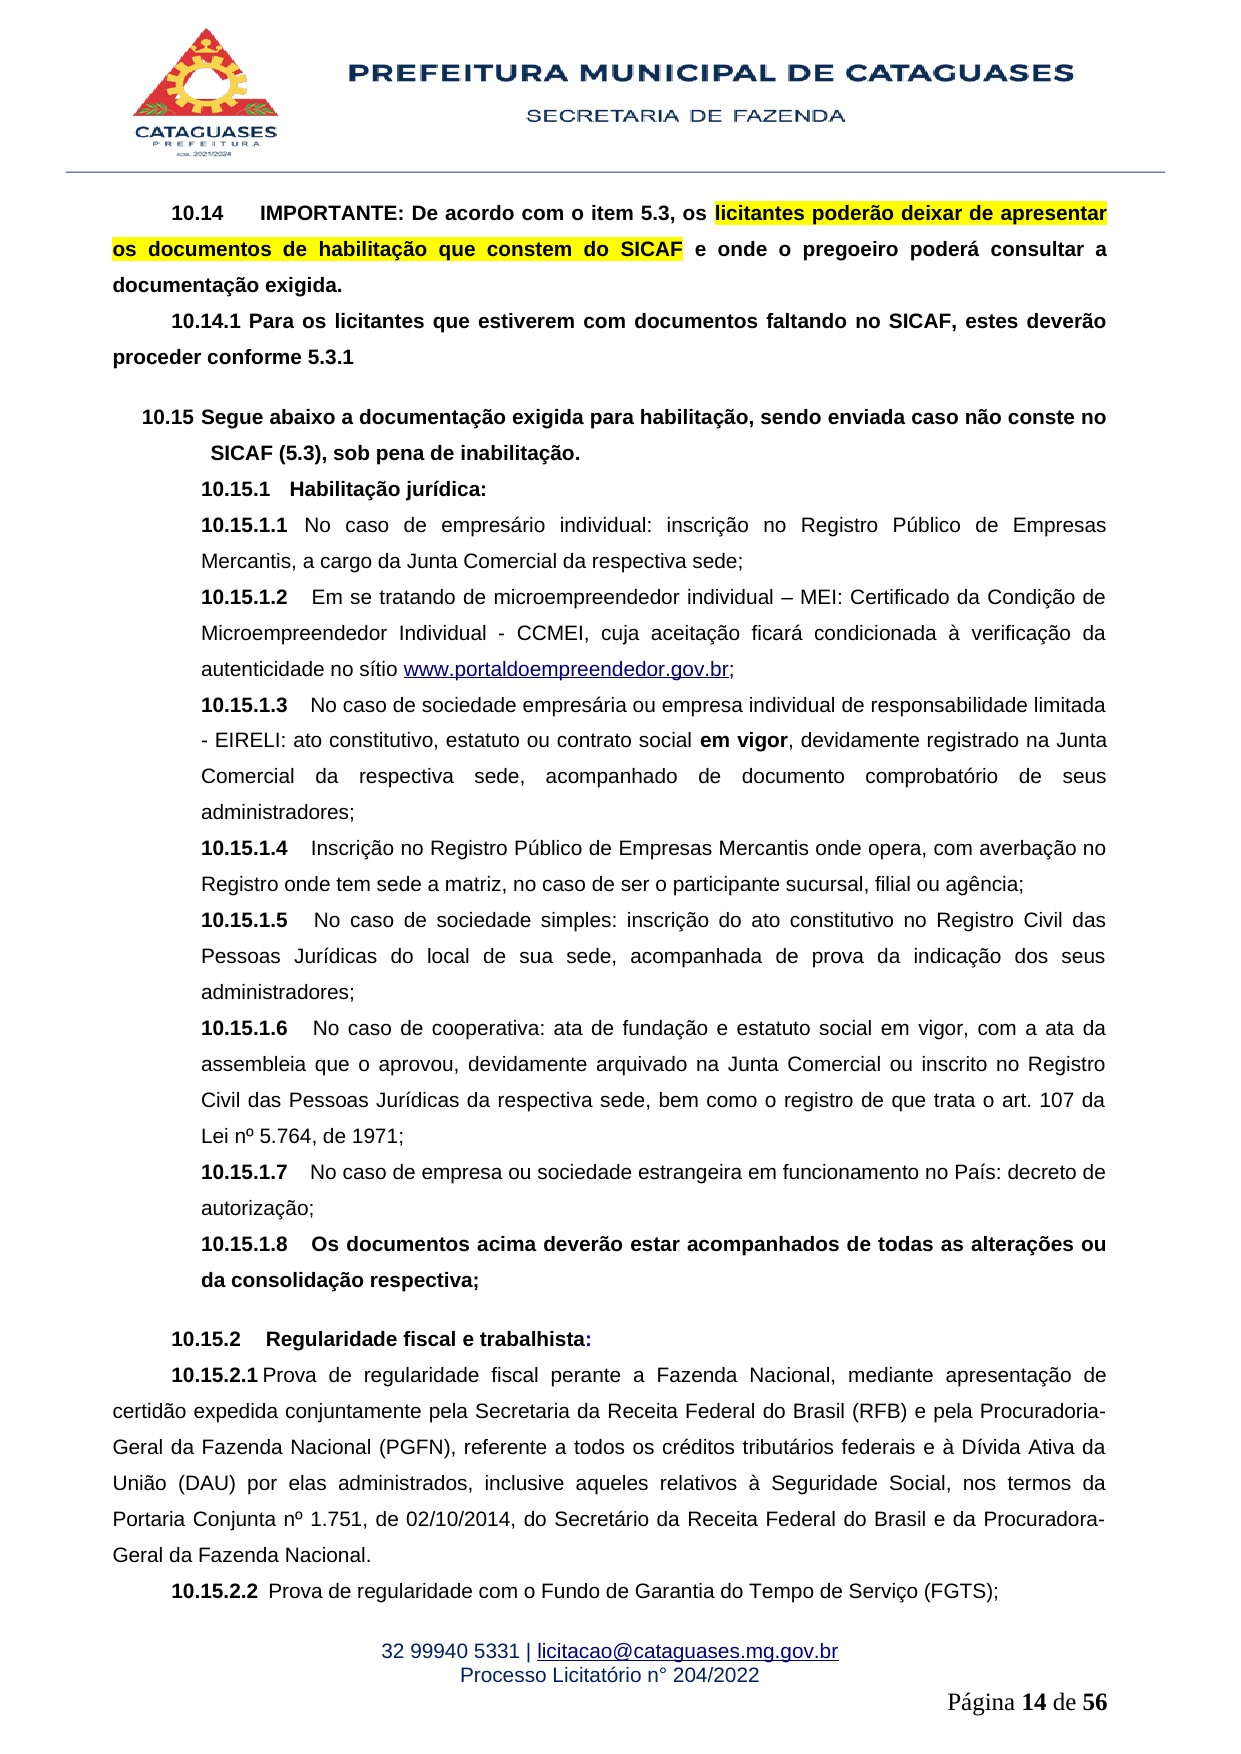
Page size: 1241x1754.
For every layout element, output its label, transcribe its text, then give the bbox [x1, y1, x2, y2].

list Regularidade fiscal e trabalhista: [112, 1327, 1107, 1351]
list Os documentos acima deverão estar acompanhados de todas as alterações ou da consolidação respectiva; [201, 1231, 1107, 1291]
list No caso de sociedade empresária ou empresa individual de responsabilidade limitada - EIRELI: ato constitutivo, estatuto ou contrato social em vigor, devidamente registrado na Junta Comercial da respectiva sede, acompanhado de documento comprobatório de seus administradores; [201, 692, 1107, 824]
picture [65, 9, 1166, 200]
list No caso de cooperativa: ata de fundação e estatuto social em vigor, com a ata da assembleia que o aprovou, devidamente arquivado na Junta Comercial ou inscrito no Registro Civil das Pessoas Jurídicas da respectiva sede, bem como o registro de que trata o art. 107 da Lei nº 5.764, de 1971; [201, 1016, 1107, 1148]
list Em se tratando de microempreendedor individual – MEI: Certificado da Condição de Microempreendedor Individual - CCMEI, cuja aceitação ficará condicionada à verificação da autenticidade no sítio www.portaldoempreendedor.gov.br; [201, 584, 1107, 680]
list Prova de regularidade fiscal perante a Fazenda Nacional, mediante apresentação de certidão expedida conjuntamente pela Secretaria da Receita Federal do Brasil (RFB) e pela Procuradoria-Geral da Fazenda Nacional (PGFN), referente a todos os créditos tributários federais e à Dívida Ativa da União (DAU) por elas administrados, inclusive aqueles relativos à Seguridade Social, nos termos da Portaria Conjunta nº 1.751, de 02/10/2014, do Secretário da Receita Federal do Brasil e da Procuradora-Geral da Fazenda Nacional. [112, 1363, 1107, 1567]
list No caso de empresa ou sociedade estrangeira em funcionamento no País: decreto de autorização; [201, 1159, 1107, 1219]
list Segue abaixo a documentação exigida para habilitação, sendo enviada caso não conste no SICAF (5.3), sob pena de inabilitação. [142, 405, 1107, 465]
list Inscrição no Registro Público de Empresas Mercantis onde opera, com averbação no Registro onde tem sede a matriz, no caso de ser o participante sucursal, filial ou agência; [201, 836, 1107, 896]
list No caso de empresário individual: inscrição no Registro Público de Empresas Mercantis, a cargo da Junta Comercial da respectiva sede; [201, 513, 1107, 573]
list 10.14.1 Para os licitantes que estiverem com documentos faltando no SICAF, estes deverão proceder conforme 5.3.1 [112, 309, 1107, 369]
list Prova de regularidade com o Fundo de Garantia do Tempo de Serviço (FGTS); [112, 1579, 1107, 1603]
list No caso de sociedade simples: inscrição do ato constitutivo no Registro Civil das Pessoas Jurídicas do local de sua sede, acompanhada de prova da indicação dos seus administradores; [201, 908, 1107, 1004]
list IMPORTANTE: De acordo com o item 5.3, os licitantes poderão deixar de apresentar os documentos de habilitação que constem do SICAF e onde o pregoeiro poderá consultar a documentação exigida. [112, 201, 1107, 297]
list Habilitação jurídica: [201, 477, 1107, 501]
